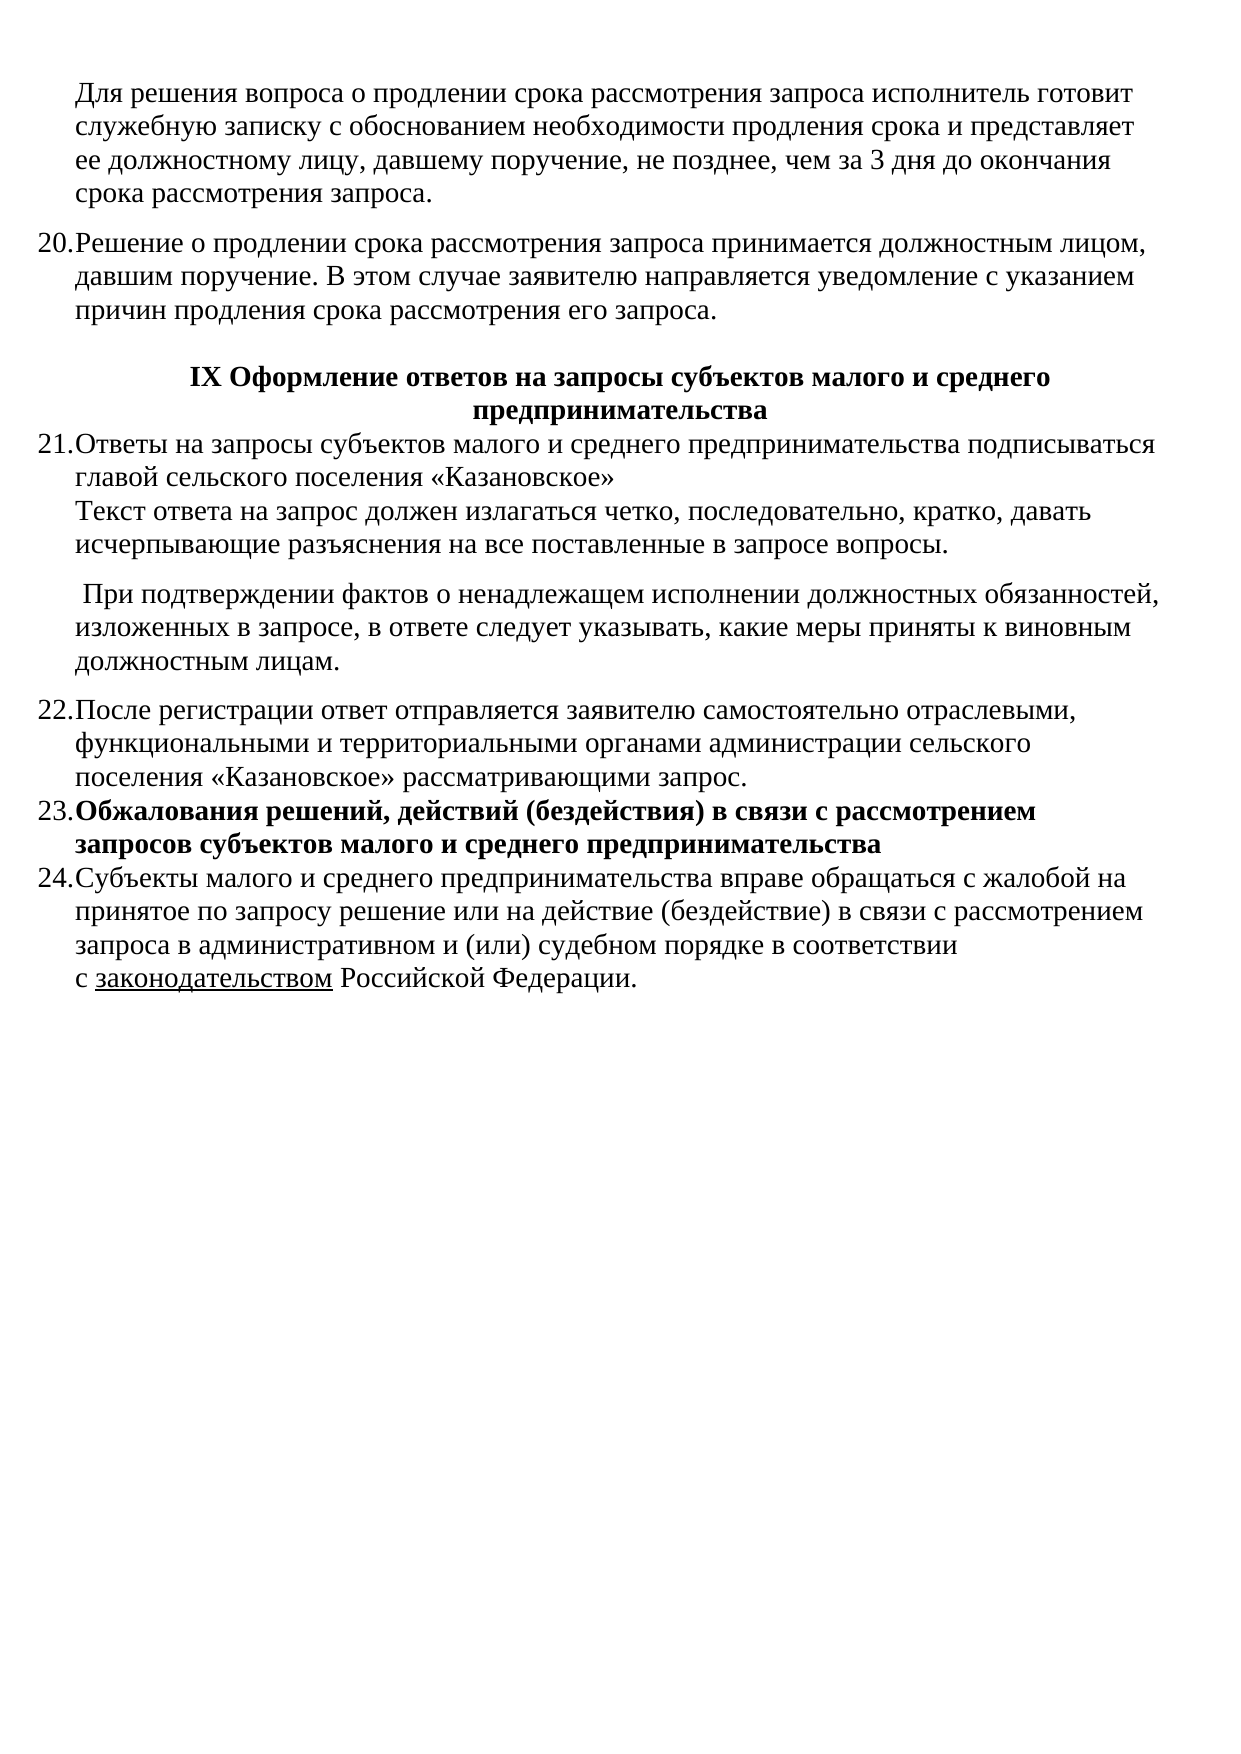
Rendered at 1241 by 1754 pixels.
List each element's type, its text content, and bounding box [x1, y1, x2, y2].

text Для решения вопроса о продлении срока рассмотрения запроса исполнитель готовит служебную записку с обоснованием необходимости продления срока и представляет ее должностному лицу, давшему поручение, не позднее, чем за 3 дня до окончания срока рассмотрения запроса. [75, 75, 1165, 209]
list Обжалования решений, действий (бездействия) в связи с рассмотрением запросов субъектов малого и среднего предпринимательства [37, 793, 1165, 860]
text Текст ответа на запрос должен излагаться четко, последовательно, кратко, давать исчерпывающие разъяснения на все поставленные в запросе вопросы. [75, 493, 1165, 560]
list Решение о продлении срока рассмотрения запроса принимается должностным лицом, давшим поручение. В этом случае заявителю направляется уведомление с указанием причин продления срока рассмотрения его запроса. [37, 225, 1165, 325]
text При подтверждении фактов о ненадлежащем исполнении должностных обязанностей, изложенных в запросе, в ответе следует указывать, какие меры приняты к виновным должностным лицам. [75, 576, 1165, 676]
list Ответы на запросы субъектов малого и среднего предпринимательства подписываться главой сельского поселения «Казановское» [37, 426, 1165, 493]
list Субъекты малого и среднего предпринимательства вправе обращаться с жалобой на принятое по запросу решение или на действие (бездействие) в связи с рассмотрением запроса в административном и (или) судебном порядке в соответствии с законодательством Российской Федерации. [37, 860, 1165, 994]
text IX Оформление ответов на запросы субъектов малого и среднего предпринимательства [75, 359, 1165, 426]
list После регистрации ответ отправляется заявителю самостоятельно отраслевыми, функциональными и территориальными органами администрации сельского поселения «Казановское» рассматривающими запрос. [37, 692, 1165, 793]
